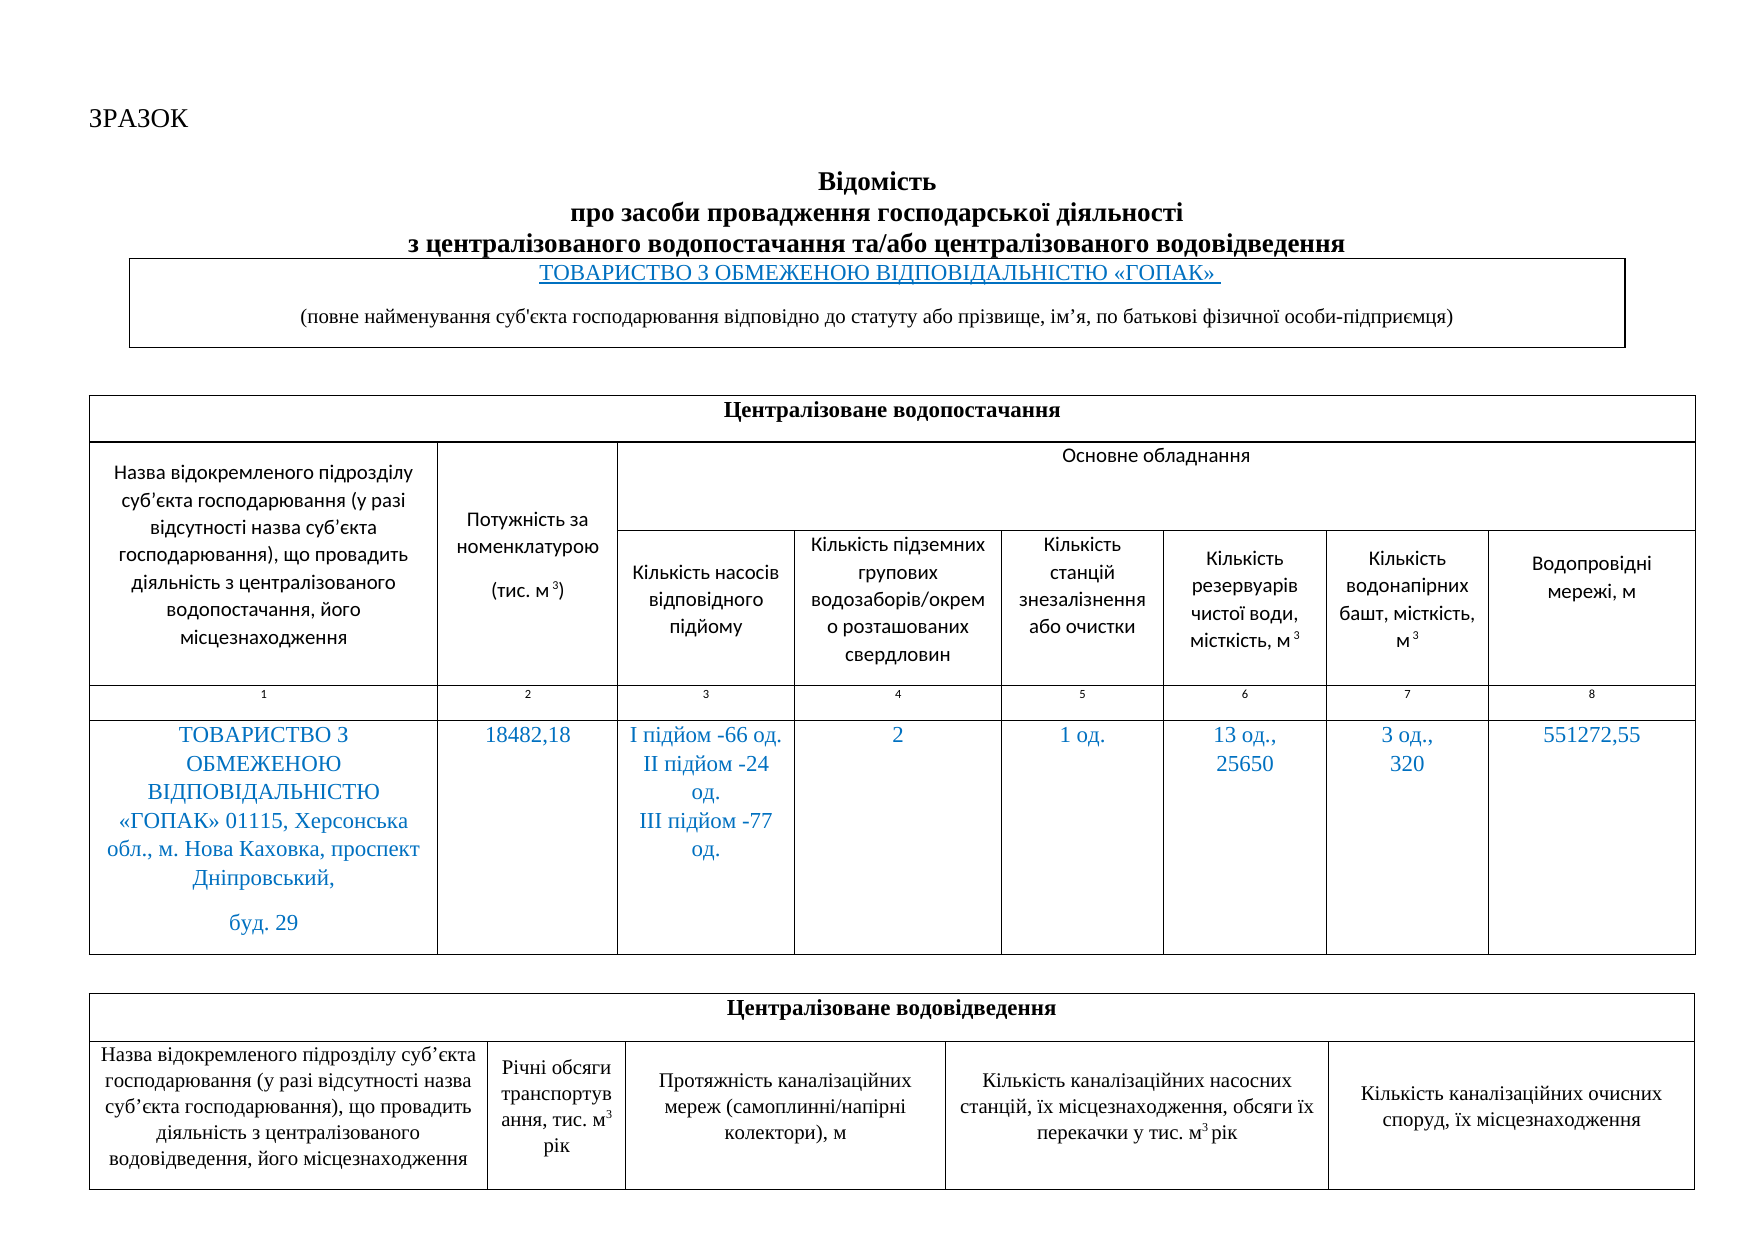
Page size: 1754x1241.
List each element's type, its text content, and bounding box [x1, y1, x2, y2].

table_cell 1 [90, 686, 437, 720]
table_cell 3 од., 320 [1327, 721, 1488, 954]
table_cell Назва відокремленого підрозділу суб’єкта господарювання (у разі відсутності назва суб’єкта господарювання), що провадить діяльність з централізованого водовідведення, його місцезнаходження [90, 1042, 487, 1189]
table_cell 13 од., 25650 [1164, 721, 1326, 954]
table_header Централізоване водовідведення [90, 994, 1694, 1041]
table_cell 7 [1327, 686, 1488, 720]
table_header ТОВАРИСТВО З ОБМЕЖЕНОЮ ВІДПОВІДАЛЬНІСТЮ «ГОПАК» (повне найменування суб'єкта господарювання відповідно до статуту або прізвище, ім’я, по батькові фізичної особи-підприємця) [130, 259, 1624, 347]
table_cell Річні обсяги транспортування, тис. м3 рік [488, 1042, 625, 1189]
table_header Централізоване водопостачання [90, 396, 1695, 441]
text ЗРАЗОК [89, 103, 1665, 134]
table_cell 6 [1164, 686, 1326, 720]
table_cell Кількість станцій знезалізнення або очистки [1002, 531, 1163, 685]
table_cell 2 [438, 686, 617, 720]
table_cell Водопровідні мережі, м [1489, 531, 1695, 685]
text Відомість [89, 165, 1665, 196]
text про засоби провадження господарської діяльності [89, 196, 1665, 227]
table_cell Протяжність каналізаційних мереж (самоплинні/напірні колектори), м [626, 1042, 945, 1189]
table_cell 3 [618, 686, 794, 720]
table_cell Основне обладнання [618, 443, 1695, 530]
table_cell 8 [1489, 686, 1695, 720]
table_cell ТОВАРИСТВО З ОБМЕЖЕНОЮ ВІДПОВІДАЛЬНІСТЮ «ГОПАК» 01115, Херсонська обл., м. Нова Каховка, проспект Дніпровський, буд. 29 [90, 721, 437, 954]
table_cell Назва відокремленого підрозділу суб’єкта господарювання (у разі відсутності назва суб’єкта господарювання), що провадить діяльність з централізованого водопостачання, його місцезнаходження [90, 443, 437, 685]
table_cell Кількість підземних групових водозаборів/окремо розташованих свердловин [795, 531, 1001, 685]
table_cell Кількість насосів відповідного підйому [618, 531, 794, 685]
table_cell 2 [795, 721, 1001, 954]
table_cell Кількість водонапірних башт, місткість, м 3 [1327, 531, 1488, 685]
table_cell Кількість резервуарів чистої води, місткість, м 3 [1164, 531, 1326, 685]
text з централізованого водопостачання та/або централізованого водовідведення [89, 227, 1665, 258]
table_cell Кількість каналізаційних очисних споруд, їх місцезнаходження [1329, 1042, 1694, 1189]
table_cell 551272,55 [1489, 721, 1695, 954]
table_cell 18482,18 [438, 721, 617, 954]
table_cell 5 [1002, 686, 1163, 720]
table_cell Кількість каналізаційних насосних станцій, їх місцезнаходження, обсяги їх перекачки у тис. м3 рік [946, 1042, 1328, 1189]
table_cell 4 [795, 686, 1001, 720]
table_cell Потужність за номенклатурою (тис. м 3) [438, 443, 617, 685]
table_cell І підйом -66 од. ІІ підйом -24 од. ІІІ підйом -77 од. [618, 721, 794, 954]
table_cell 1 од. [1002, 721, 1163, 954]
